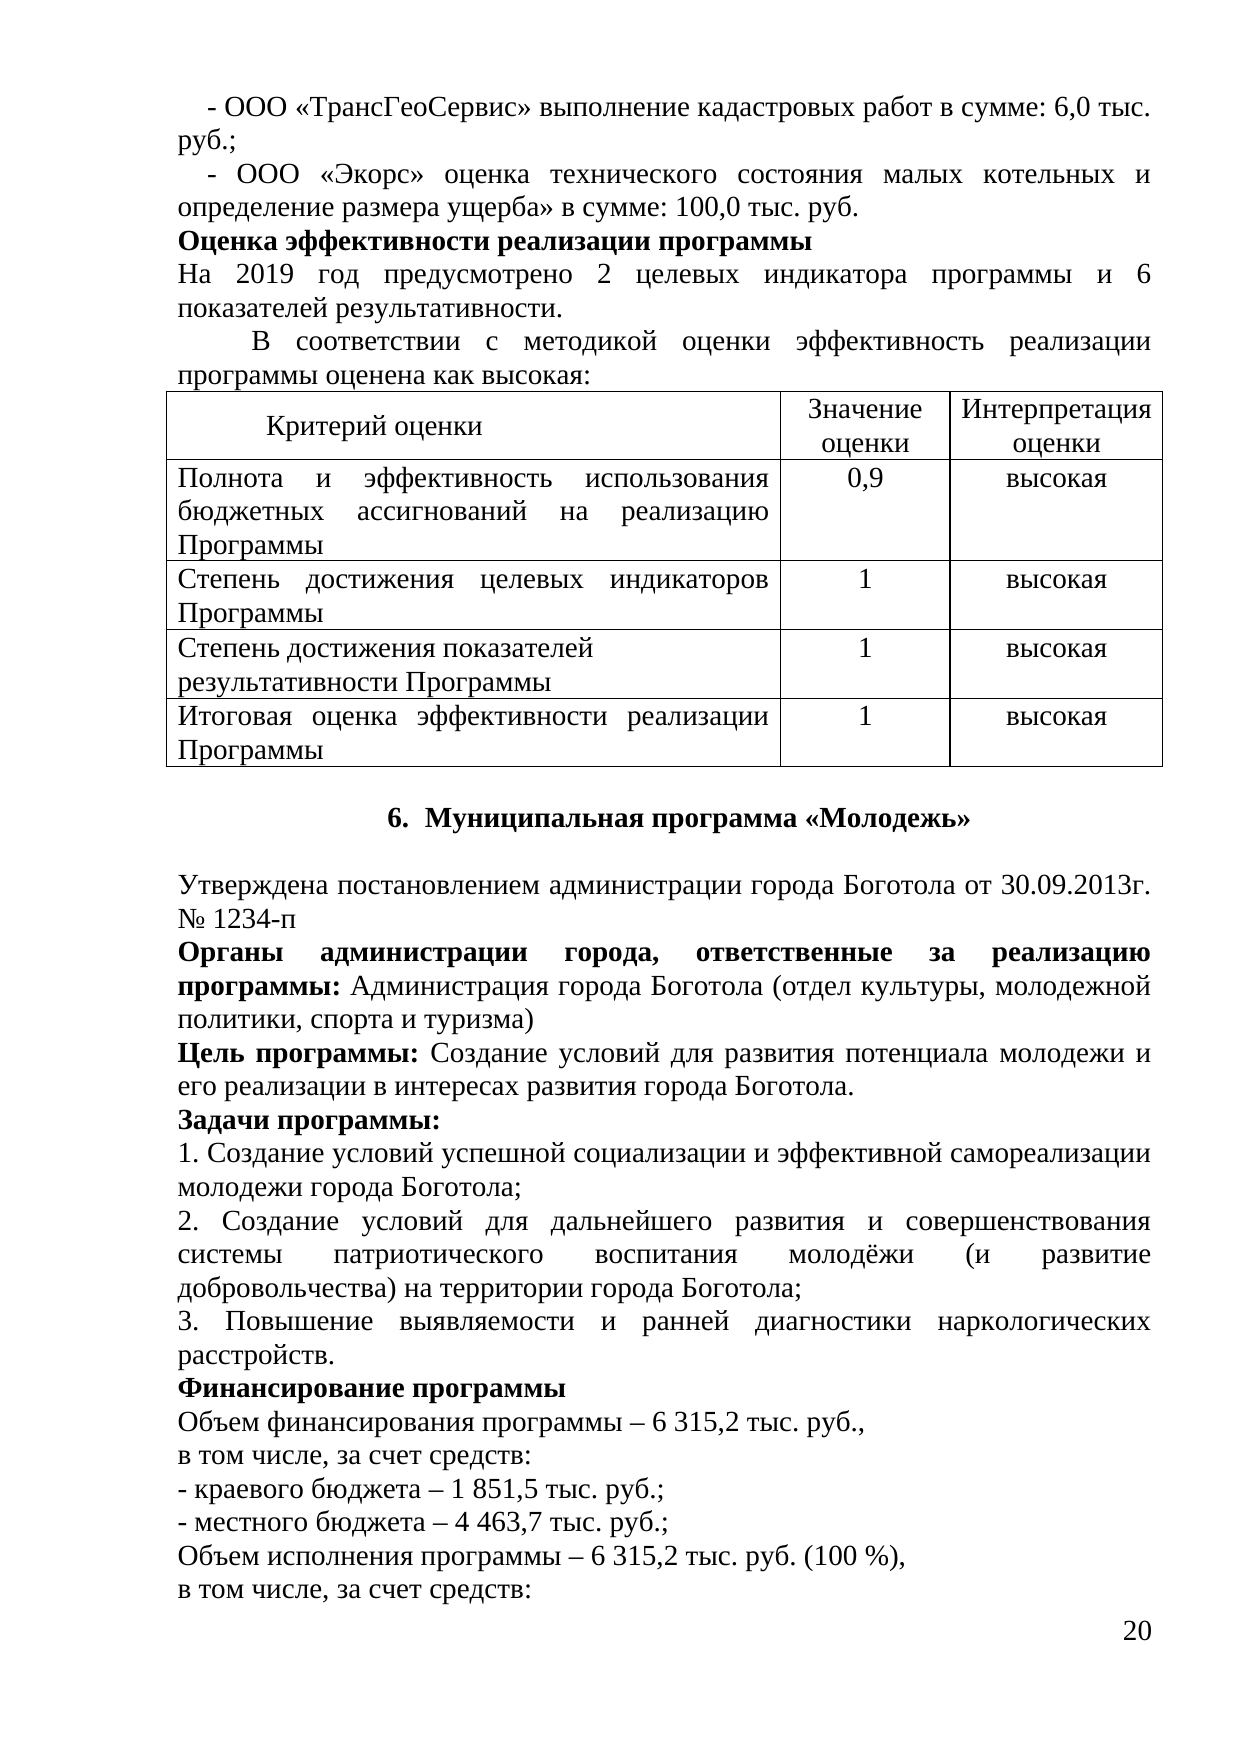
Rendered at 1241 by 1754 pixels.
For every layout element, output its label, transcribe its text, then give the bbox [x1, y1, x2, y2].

text Оценка эффективности реализации программы [177, 223, 1152, 256]
text Цель программы: Создание условий для развития потенциала молодежи и его реализации в интересах развития города Боготола. [177, 1035, 1152, 1102]
text Утверждена постановлением администрации города Боготола от 30.09.2013г. № 1234-п [177, 867, 1152, 934]
text - ООО «Экорс» оценка технического состояния малых котельных и определение размера ущерба» в сумме: 100,0 тыс. руб. [177, 156, 1152, 223]
text Задачи программы: [177, 1102, 1152, 1136]
list Муниципальная программа «Молодежь» [207, 800, 1152, 834]
table_cell высокая [951, 561, 1162, 629]
table_cell высокая [951, 460, 1162, 560]
table_cell высокая [951, 699, 1162, 766]
text В соответствии с методикой оценки эффективность реализации программы оценена как высокая: [177, 323, 1152, 391]
text На 2019 год предусмотрено 2 целевых индикатора программы и 6 показателей результативности. [177, 256, 1152, 323]
text Объем финансирования программы – 6 315,2 тыс. руб., [177, 1404, 1152, 1437]
table_cell 1 [781, 699, 949, 766]
table_cell высокая [951, 630, 1162, 697]
table_cell Степень достижения целевых индикаторов Программы [167, 561, 780, 629]
table_header Значение оценки [781, 392, 949, 459]
table_cell 1 [781, 630, 949, 697]
table_cell Степень достижения показателей результативности Программы [167, 630, 780, 697]
list 2. Создание условий для дальнейшего развития и совершенствования системы патриотического воспитания молодёжи (и развитие добровольчества) на территории города Боготола; [177, 1203, 1152, 1303]
table_cell Итоговая оценка эффективности реализации Программы [167, 699, 780, 766]
text Органы администрации города, ответственные за реализацию программы: Администрация города Боготола (отдел культуры, молодежной политики, спорта и туризма) [177, 934, 1152, 1035]
table_header Критерий оценки [167, 392, 780, 459]
table_cell Полнота и эффективность использования бюджетных ассигнований на реализацию Программы [167, 460, 780, 560]
list Финансирование программы [177, 1370, 1152, 1404]
table_cell 0,9 [781, 460, 949, 560]
text - краевого бюджета – 1 851,5 тыс. руб.; [177, 1471, 1152, 1504]
list 3. Повышение выявляемости и ранней диагностики наркологических расстройств. [177, 1303, 1152, 1370]
table_cell 1 [781, 561, 949, 629]
table_header Интерпретация оценки [951, 392, 1162, 459]
list в том числе, за счет средств: [177, 1572, 1152, 1605]
list 1. Создание условий успешной социализации и эффективной самореализации молодежи города Боготола; [177, 1136, 1152, 1203]
text - ООО «ТрансГеоСервис» выполнение кадастровых работ в сумме: 6,0 тыс. руб.; [177, 89, 1152, 156]
text - местного бюджета – 4 463,7 тыс. руб.; [177, 1504, 1152, 1538]
text в том числе, за счет средств: [177, 1437, 1152, 1471]
list Объем исполнения программы – 6 315,2 тыс. руб. (100 %), [177, 1538, 1152, 1572]
